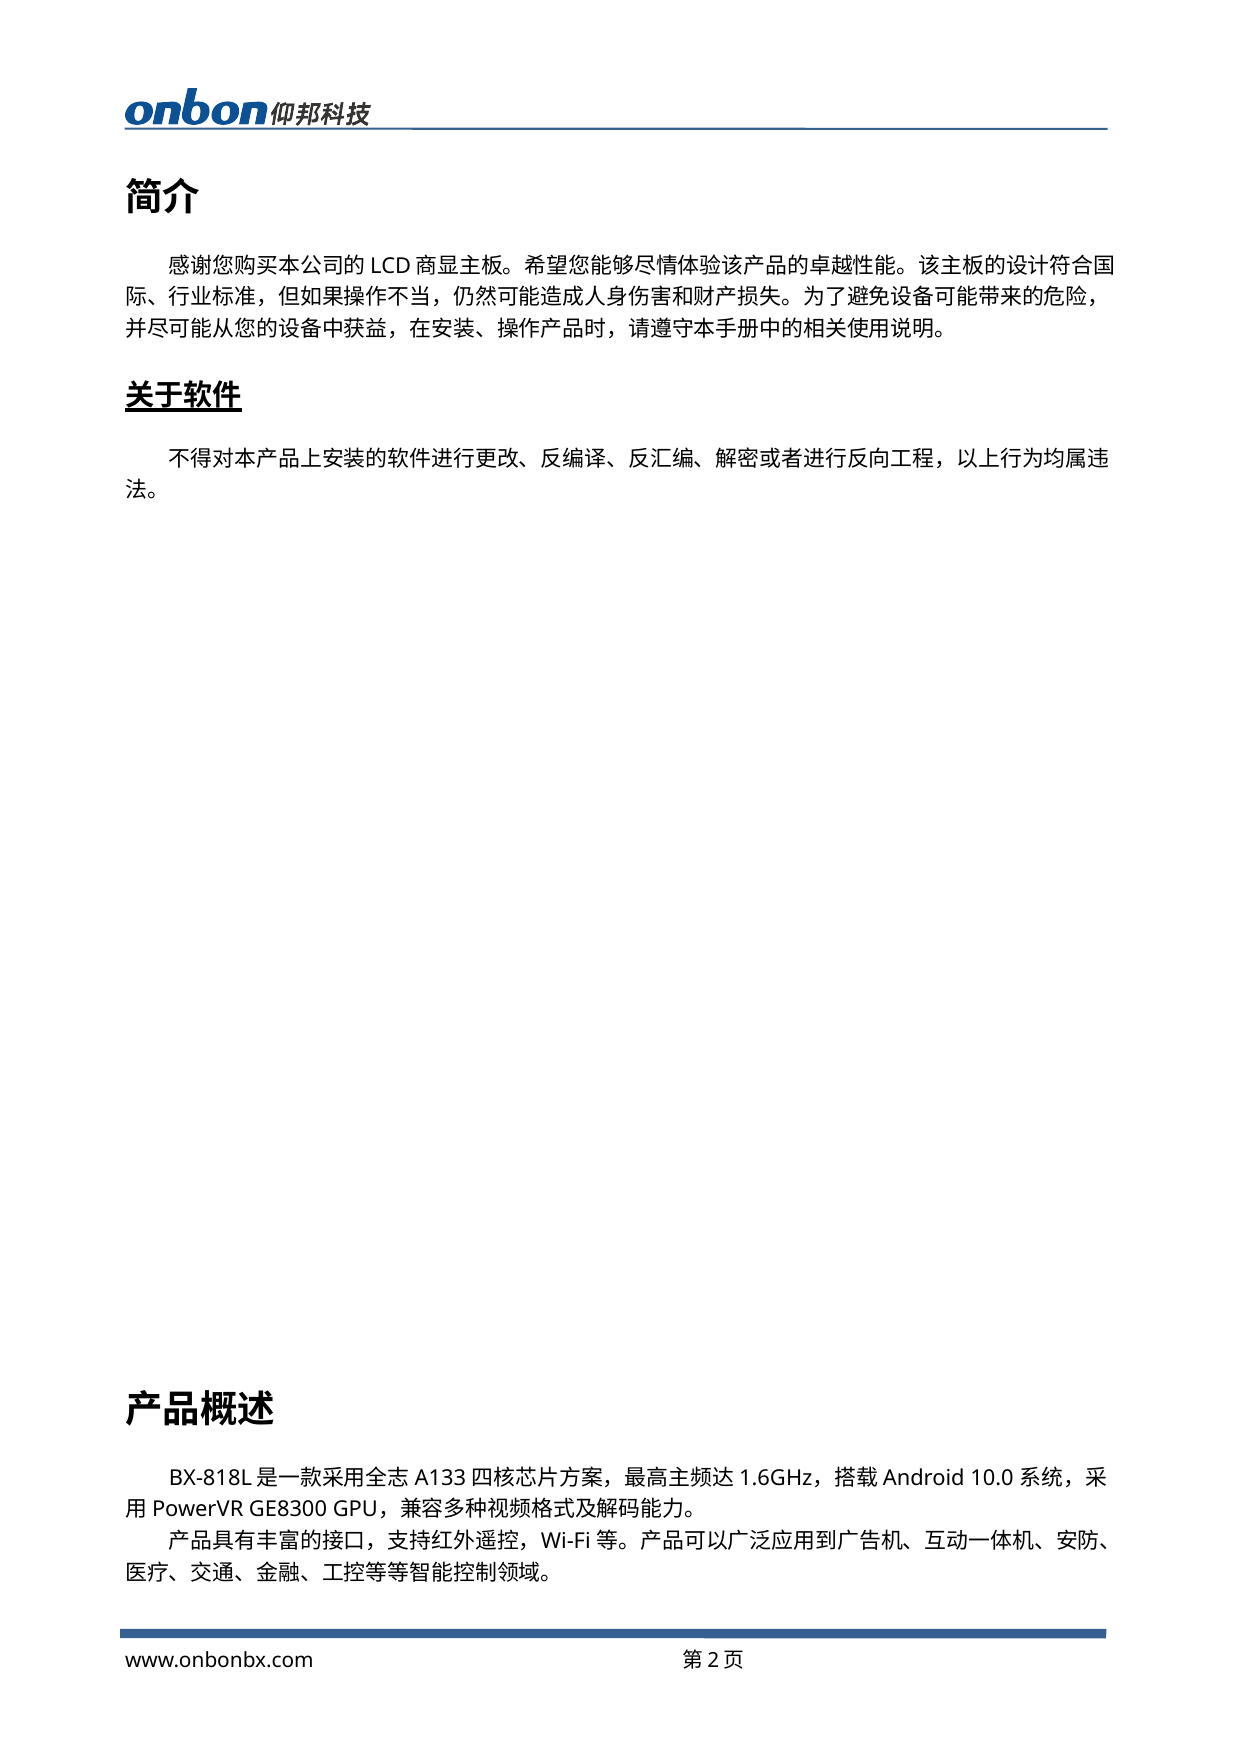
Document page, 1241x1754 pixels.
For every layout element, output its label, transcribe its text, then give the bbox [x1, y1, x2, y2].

text 感谢您购买本公司的LCD商显主板。希望您能够尽情体验该产品的卓越性能。该主板的设计符合国际、行业标准，但如果操作不当，仍然可能造成人身伤害和财产损失。为了避免设备可能带来的危险，并尽可能从您的设备中获益，在安装、操作产品时，请遵守本手册中的相关使用说明。 [125, 248, 1121, 343]
text 产品具有丰富的接口，支持红外遥控，Wi-Fi 等。产品可以广泛应用到广告机、互动一体机、安防、医疗、交通、金融、工控等等智能控制领域。 [125, 1523, 1121, 1587]
text 关于软件 [125, 372, 1121, 414]
picture [125, 88, 371, 126]
text 产品概述 [125, 1379, 1121, 1433]
text 不得对本产品上安装的软件进行更改、反编译、反汇编、解密或者进行反向工程，以上行为均属违法。 [125, 441, 1121, 504]
text 简介 [125, 167, 1121, 221]
text BX-818L是一款采用全志 A133 四核芯片方案，最高主频达 1.6GHz，搭载 Android 10.0 系统，采用 PowerVR GE8300 GPU，兼容多种视频格式及解码能力。 [125, 1460, 1121, 1523]
